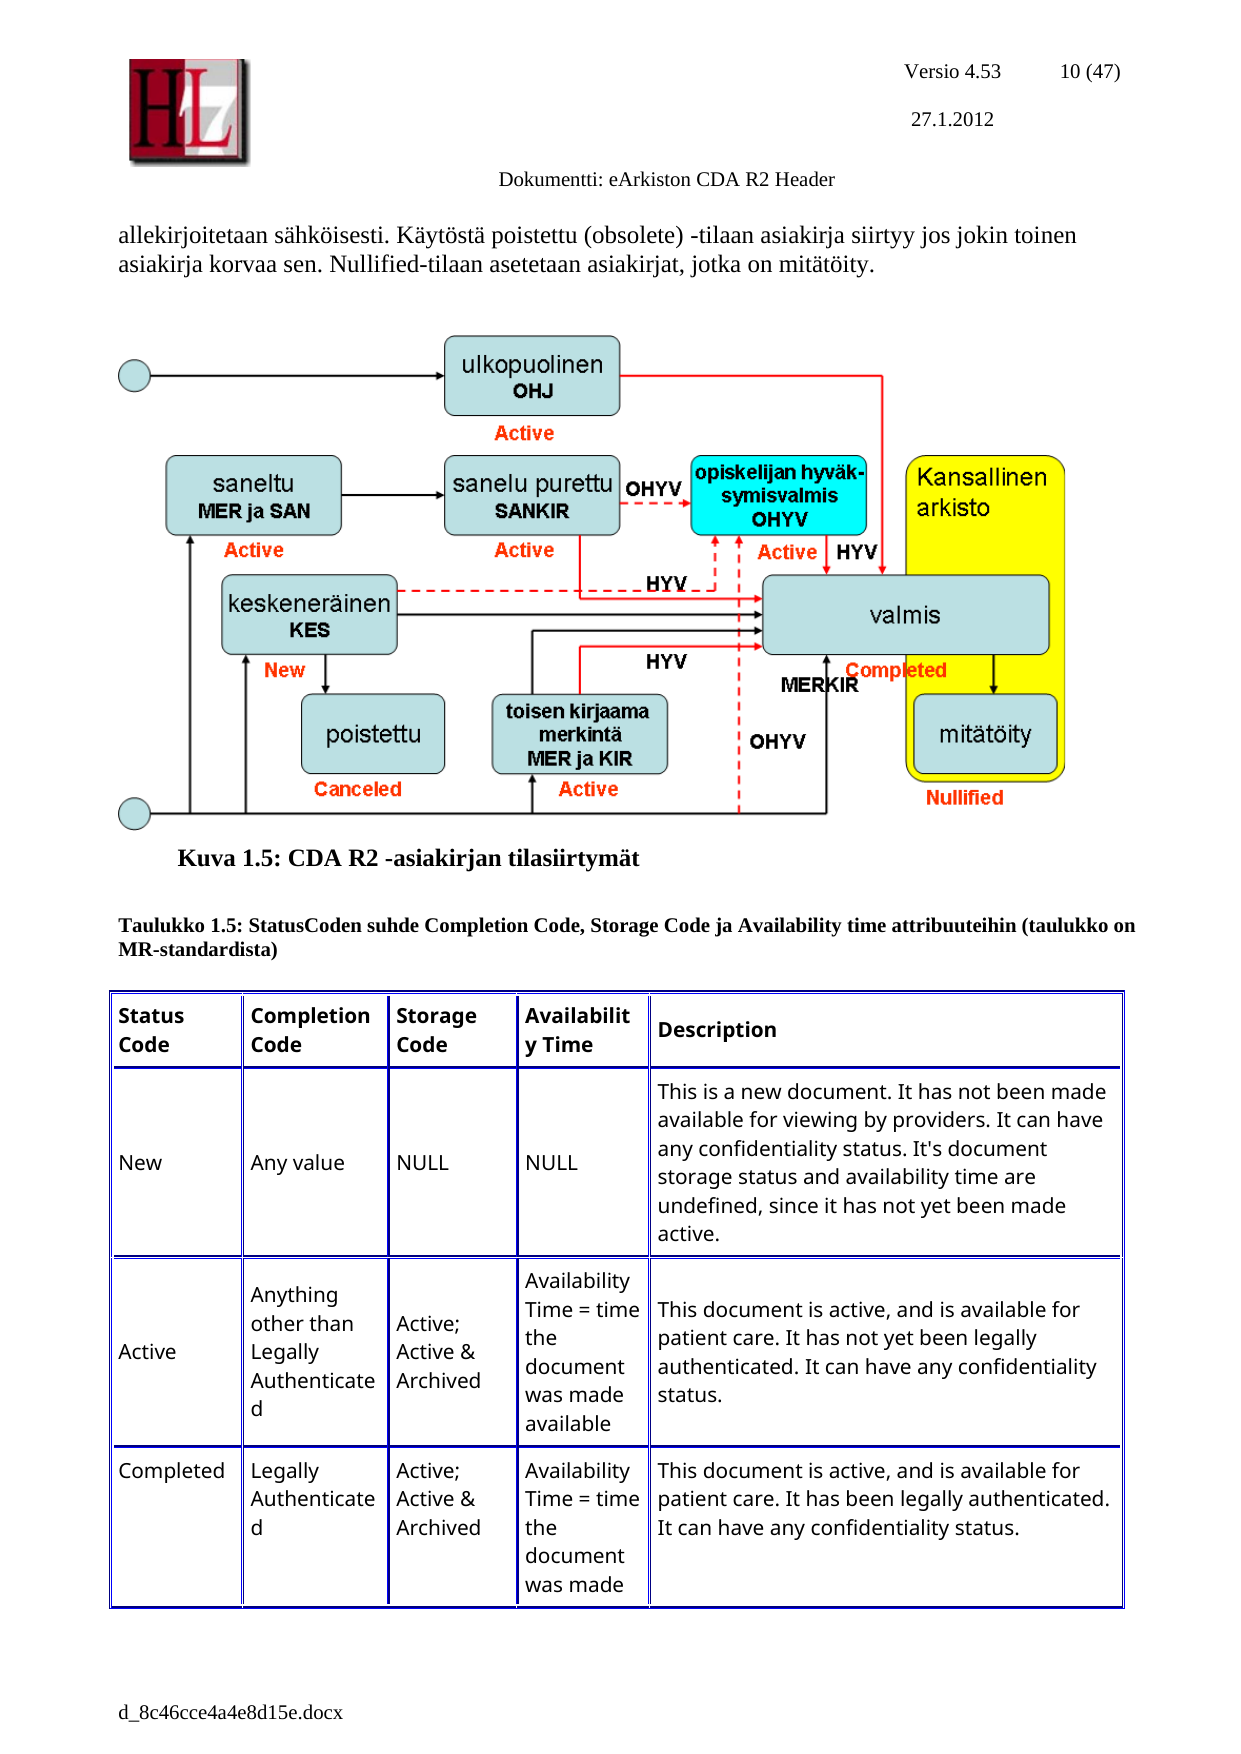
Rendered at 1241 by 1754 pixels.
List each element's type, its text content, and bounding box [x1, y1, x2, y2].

table_cell Anything other than Legally Authenticated [244, 1259, 387, 1445]
table_header Status Code [112, 994, 242, 1066]
picture [118, 335, 1065, 831]
table_header Completion Code [243, 994, 388, 1066]
table_cell New [112, 1066, 241, 1255]
table_cell Availability Time = time the document was made available [519, 1259, 648, 1445]
text Kuva 1.5: CDA R2 -asiakirjan tilasiirtymät [148, 843, 1152, 872]
table_cell Active; Active & Archived [390, 1259, 516, 1445]
picture [129, 59, 252, 167]
table_cell This document is active, and is available for patient care. It has not yet been legally authenticated. It can have any confidentiality status. [651, 1255, 1122, 1445]
table_cell Availability Time = time the document was made available [517, 1448, 649, 1606]
table_header Description [650, 994, 1122, 1066]
table_cell Completed [112, 1445, 242, 1606]
table_header Storage Code [388, 992, 517, 1066]
table_cell Legally Authenticated [243, 1448, 388, 1606]
table_cell NULL [390, 1069, 516, 1255]
table_cell Active [112, 1255, 241, 1445]
table_cell This document is active, and is available for patient care. It has been legally authenticated. It can have any confidentiality status. [650, 1445, 1122, 1606]
text Taulukko 1.5: StatusCoden suhde Completion Code, Storage Code ja Availability time attribuuteihin (taulukko on MR-standardista) [118, 913, 1152, 961]
table_header Availability Time [517, 994, 649, 1066]
table_cell Active; Active & Archived [388, 1448, 517, 1606]
table_cell This is a new document. It has not been made available for viewing by providers. It can have any confidentiality status. It's document storage status and availability time are undefined, since it has not yet been made active. [651, 1066, 1122, 1255]
table_cell NULL [519, 1069, 648, 1255]
table_cell Any value [244, 1069, 387, 1255]
